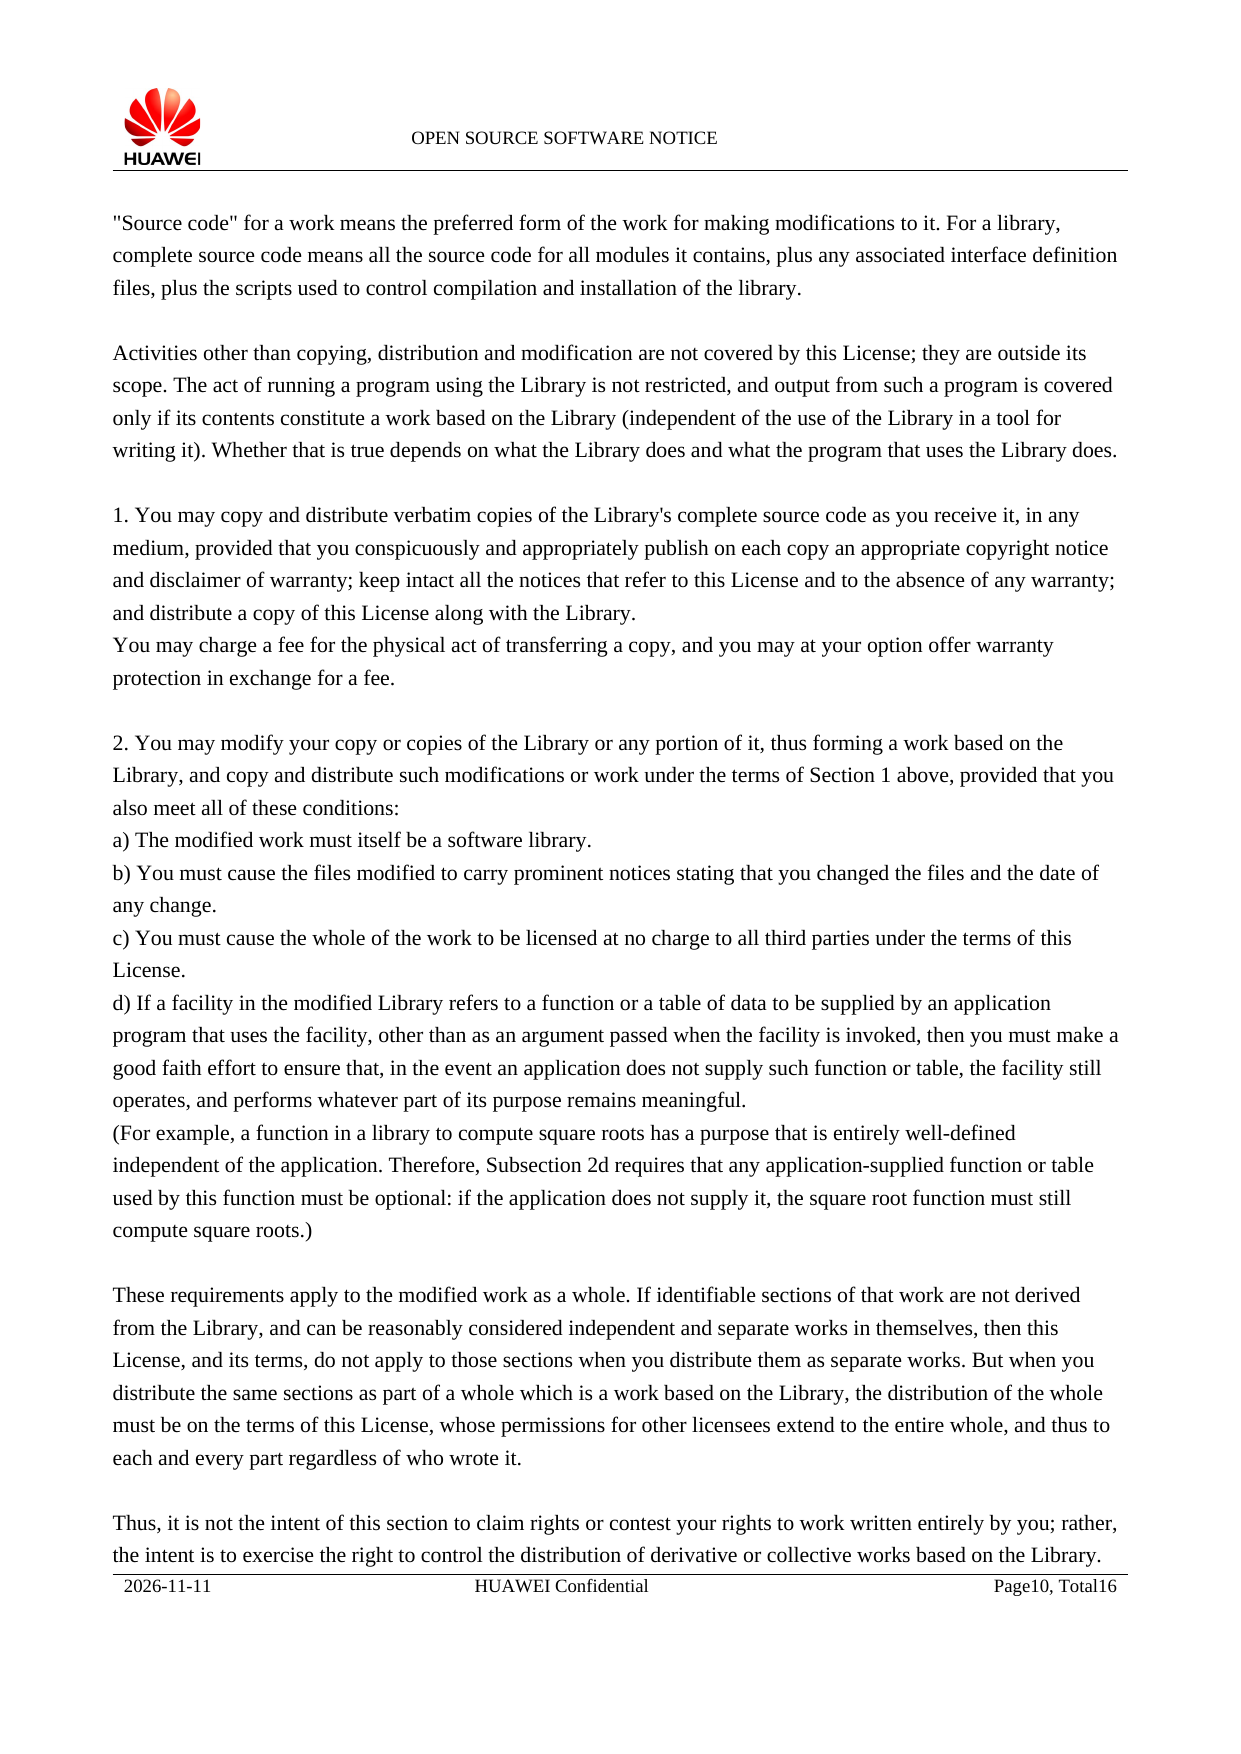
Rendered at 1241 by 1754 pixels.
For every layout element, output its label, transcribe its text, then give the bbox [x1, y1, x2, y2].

text a) The modified work must itself be a software library. [112, 824, 1128, 856]
text Activities other than copying, distribution and modification are not covered by this License; they are outside its scope. The act of running a program using the Library is not restricted, and output from such a program is covered only if its contents constitute a work based on the Library (independent of the use of the Library in a tool for writing it). Whether that is true depends on what the Library does and what the program that uses the Library does. [112, 336, 1128, 466]
text (For example, a function in a library to compute square roots has a purpose that is entirely well-defined independent of the application. Therefore, Subsection 2d requires that any application-supplied function or table used by this function must be optional: if the application does not supply it, the square root function must still compute square roots.) [112, 1116, 1128, 1246]
text These requirements apply to the modified work as a whole. If identifiable sections of that work are not derived from the Library, and can be reasonably considered independent and separate works in themselves, then this License, and its terms, do not apply to those sections when you distribute them as separate works. But when you distribute the same sections as part of a whole which is a work based on the Library, the distribution of the whole must be on the terms of this License, whose permissions for other licensees extend to the entire whole, and thus to each and every part regardless of who wrote it. [112, 1279, 1128, 1474]
text 1. You may copy and distribute verbatim copies of the Library's complete source code as you receive it, in any medium, provided that you conspicuously and appropriately publish on each copy an appropriate copyright notice and disclaimer of warranty; keep intact all the notices that refer to this License and to the absence of any warranty; and distribute a copy of this License along with the Library. [112, 499, 1128, 629]
text 2. You may modify your copy or copies of the Library or any portion of it, thus forming a work based on the Library, and copy and distribute such modifications or work under the terms of Section 1 above, provided that you also meet all of these conditions: [112, 726, 1128, 824]
text Thus, it is not the intent of this section to claim rights or contest your rights to work written entirely by you; rather, the intent is to exercise the right to control the distribution of derivative or collective works based on the Library. [112, 1506, 1128, 1571]
text c) You must cause the whole of the work to be licensed at no charge to all third parties under the terms of this License. [112, 921, 1128, 986]
text b) You must cause the files modified to carry prominent notices stating that you changed the files and the date of any change. [112, 856, 1128, 921]
picture [124, 88, 201, 165]
text "Source code" for a work means the preferred form of the work for making modifications to it. For a library, complete source code means all the source code for all modules it contains, plus any associated interface definition files, plus the scripts used to control compilation and installation of the library. [112, 206, 1128, 304]
text d) If a facility in the modified Library refers to a function or a table of data to be supplied by an application program that uses the facility, other than as an argument passed when the facility is invoked, then you must make a good faith effort to ensure that, in the event an application does not supply such function or table, the facility still operates, and performs whatever part of its purpose remains meaningful. [112, 986, 1128, 1116]
text You may charge a fee for the physical act of transferring a copy, and you may at your option offer warranty protection in exchange for a fee. [112, 629, 1128, 694]
